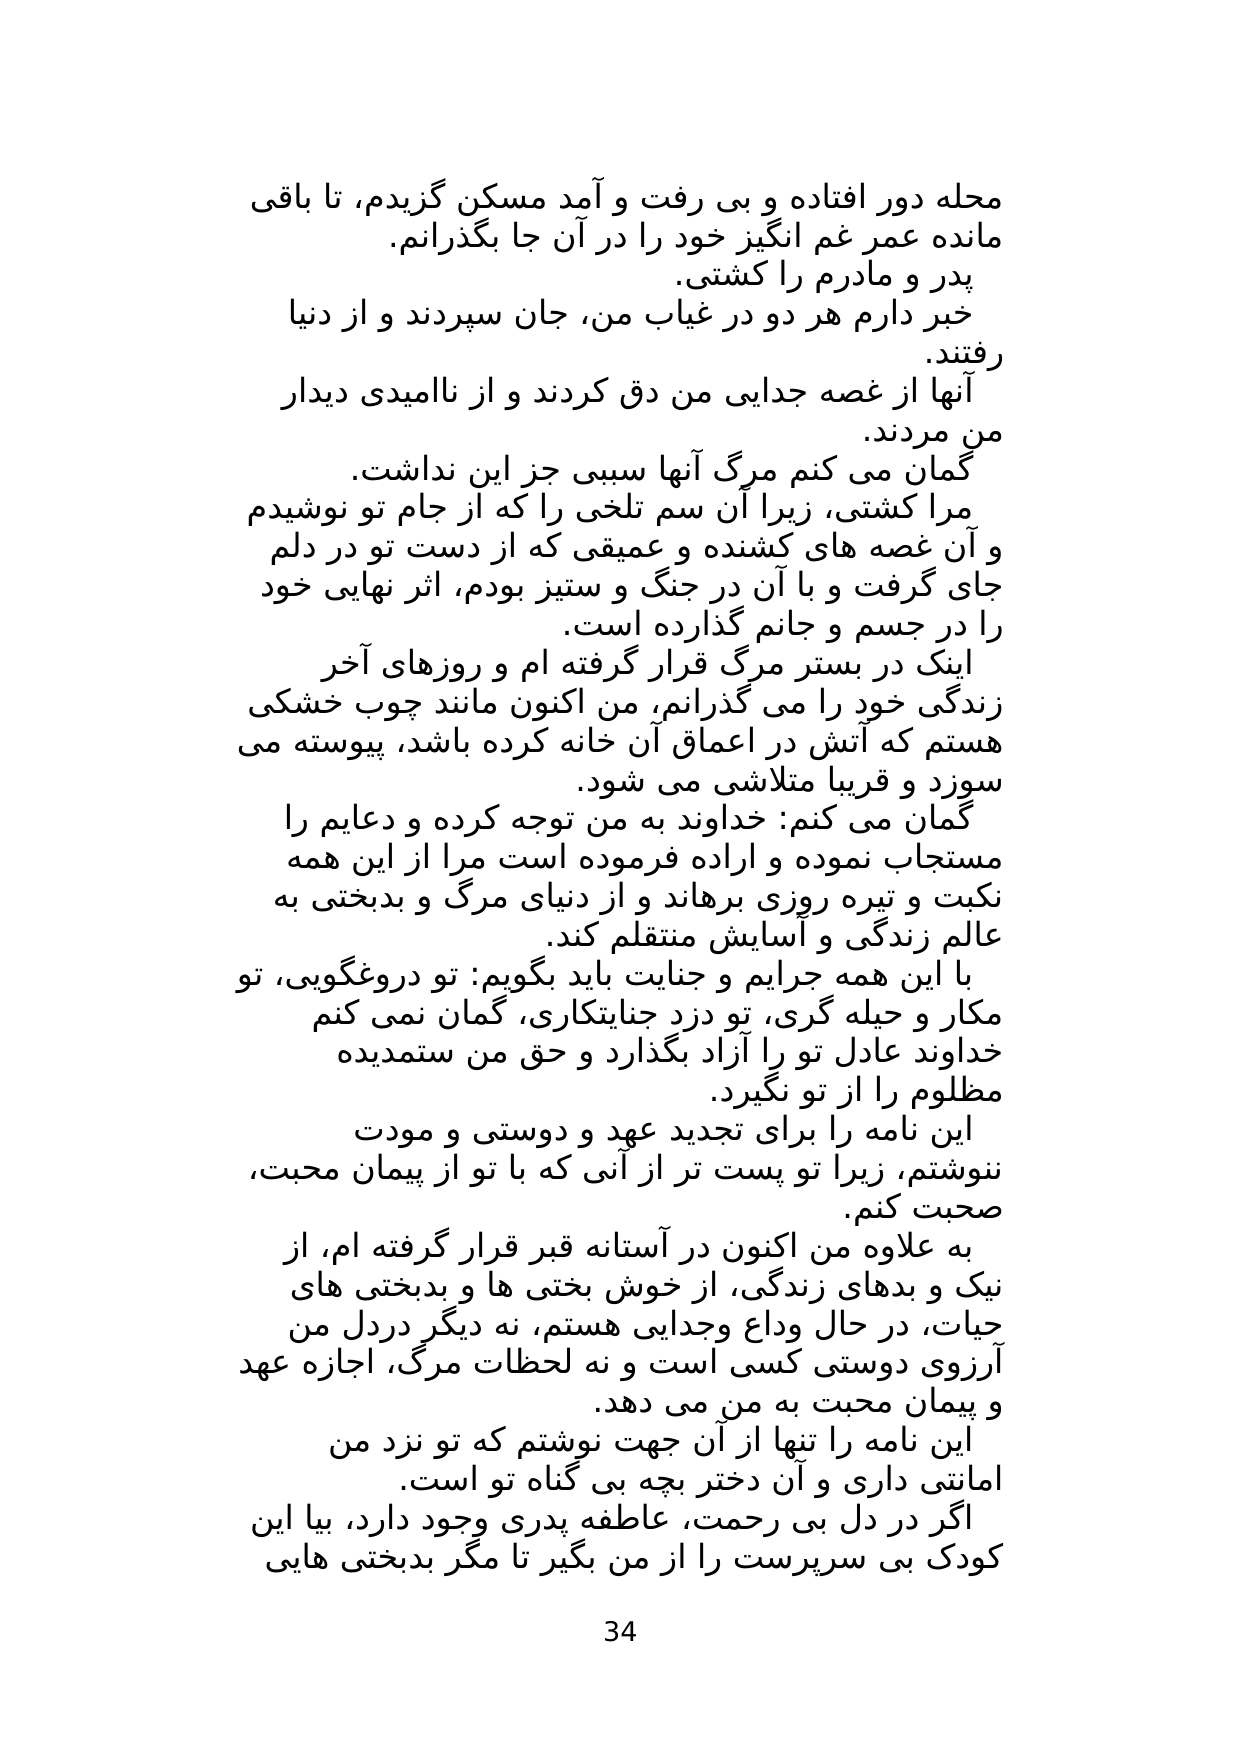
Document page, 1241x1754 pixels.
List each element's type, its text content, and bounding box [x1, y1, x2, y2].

text پدر و مادرم را کشتی. [236, 255, 1004, 294]
text گمان می کنم مرگ آنها سببی جز این نداشت. [236, 449, 1004, 488]
text به علاوه من اکنون در آستانه قبر قرار گرفته ام، از نیک و بدهای زندگی، از خوش بختی ها و بدبختی های حیات، در حال وداع وجدایی هستم، نه دیگر دردل من آرزوی دوستی کسی است و نه لحظات مرگ، اجازه عهد و پیمان محبت به من می دهد. [236, 1226, 1004, 1421]
text خبر دارم هر دو در غیاب من، جان سپردند و از دنیا رفتند. [236, 294, 1004, 371]
text با این همه جرایم و جنایت باید بگویم: تو دروغگویی، تو مکار و حیله گری، تو دزد جنایتکاری، گمان نمی کنم خداوند عادل تو را آزاد بگذارد و حق من ستمدیده مظلوم را از تو نگیرد. [236, 954, 1004, 1110]
text آنها از غصه جدایی من دق کردند و از ناامیدی دیدار من مردند. [236, 371, 1004, 449]
text این نامه را تنها از آن جهت نوشتم که تو نزد من امانتی داری و آن دختر بچه بی گناه تو است. [236, 1421, 1004, 1498]
text اینک در بستر مرگ قرار گرفته ام و روزهای آخر زندگی خود را می گذرانم، من اکنون مانند چوب خشکی هستم که آتش در اعماق آن خانه کرده باشد، پیوسته می سوزد و قریبا متلاشی می شود. [236, 643, 1004, 799]
text این نامه را برای تجدید عهد و دوستی و مودت ننوشتم، زیرا تو پست تر از آنی که با تو از پیمان محبت، صحبت کنم. [236, 1110, 1004, 1226]
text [236, 177, 1004, 255]
text گمان می کنم: خداوند به من توجه کرده و دعایم را مستجاب نموده و اراده فرموده است مرا از این همه نکبت و تیره روزی برهاند و از دنیای مرگ و بدبختی به عالم زندگی و آسایش منتقلم کند. [236, 799, 1004, 954]
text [236, 1498, 1004, 1576]
text مرا کشتی، زیرا آن سم تلخی را که از جام تو نوشیدم و آن غصه های کشنده و عمیقی که از دست تو در دلم جای گرفت و با آن در جنگ و ستیز بودم، اثر نهایی خود را در جسم و جانم گذارده است. [236, 488, 1004, 643]
